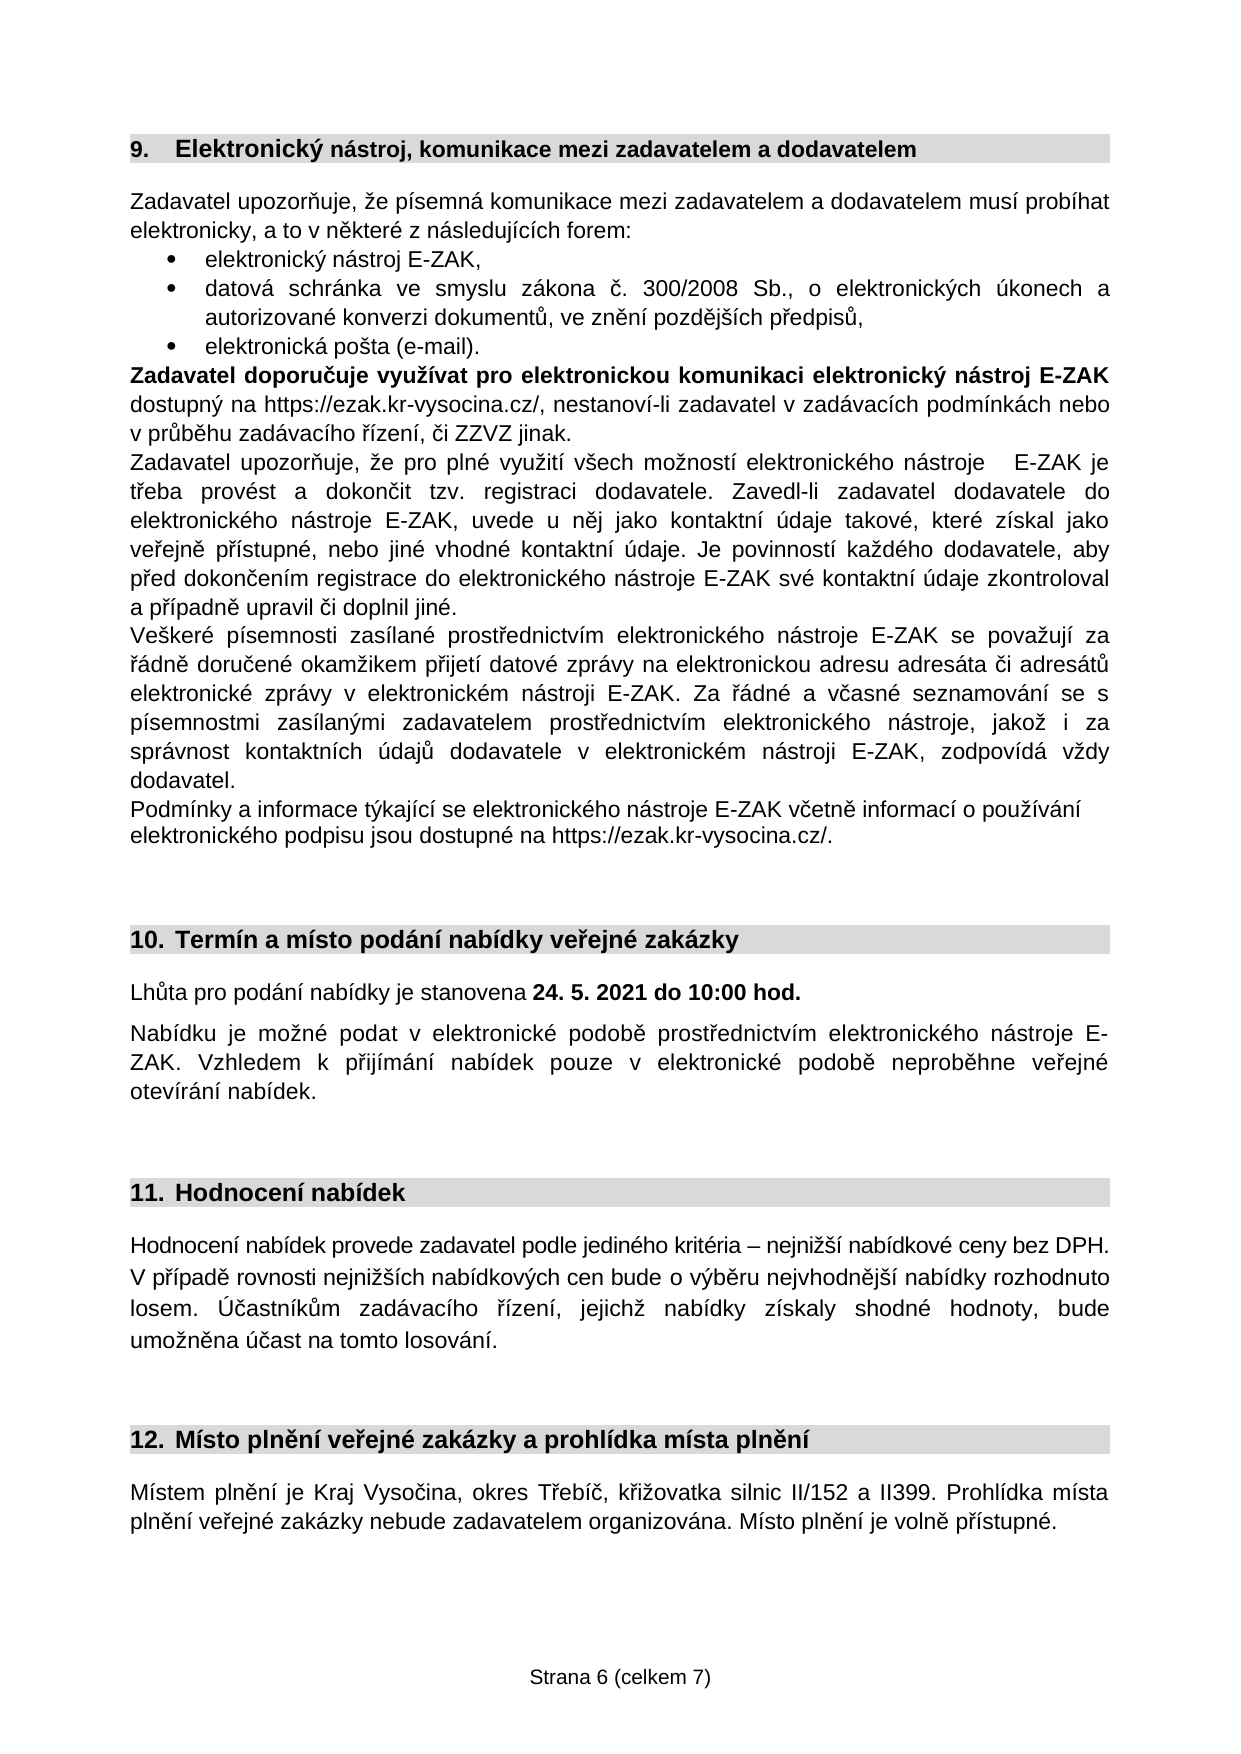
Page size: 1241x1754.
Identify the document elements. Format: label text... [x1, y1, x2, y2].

list datová schránka ve smyslu zákona č. 300/2008 Sb., o elektronických úkonech a autorizované konverzi dokumentů, ve znění pozdějších předpisů, [167, 275, 1110, 330]
subtitle Termín a místo podání nabídky veřejné zakázky [130, 925, 1110, 954]
text Lhůta pro podání nabídky je stanovena 24. 5. 2021 do 10:00 hod. [130, 979, 1110, 1005]
text Zadavatel upozorňuje, že pro plné využití všech možností elektronického nástroje E-ZAK je třeba provést a dokončit tzv. registraci dodavatele. Zavedl-li zadavatel dodavatele do elektronického nástroje E-ZAK, uvede u něj jako kontaktní údaje takové, které získal jako veřejně přístupné, nebo jiné vhodné kontaktní údaje. Je povinností každého dodavatele, aby před dokončením registrace do elektronického nástroje E-ZAK své kontaktní údaje zkontroloval a případně upravil či doplnil jiné. [130, 449, 1110, 620]
list elektronická pošta (e-mail). [167, 333, 1110, 359]
text Podmínky a informace týkající se elektronického nástroje E-ZAK včetně informací o používání elektronického podpisu jsou dostupné na https://ezak.kr-vysocina.cz/. [130, 796, 1110, 849]
text Zadavatel upozorňuje, že písemná komunikace mezi zadavatelem a dodavatelem musí probíhat elektronicky, a to v některé z následujících forem: [130, 188, 1110, 243]
text Veškeré písemnosti zasílané prostřednictvím elektronického nástroje E-ZAK se považují za řádně doručené okamžikem přijetí datové zprávy na elektronickou adresu adresáta či adresátů elektronické zprávy v elektronickém nástroji E-ZAK. Za řádné a včasné seznamování se s písemnostmi zasílanými zadavatelem prostřednictvím elektronického nástroje, jakož i za správnost kontaktních údajů dodavatele v elektronickém nástroji E-ZAK, zodpovídá vždy dodavatel. [130, 622, 1110, 793]
text Hodnocení nabídek provede zadavatel podle jediného kritéria – nejnižší nabídkové ceny bez DPH. V případě rovnosti nejnižších nabídkových cen bude o výběru nejvhodnější nabídky rozhodnuto losem. Účastníkům zadávacího řízení, jejichž nabídky získaly shodné hodnoty, bude umožněna účast na tomto losování. [130, 1232, 1110, 1353]
text Zadavatel doporučuje využívat pro elektronickou komunikaci elektronický nástroj E-ZAK dostupný na https://ezak.kr-vysocina.cz/, nestanoví-li zadavatel v zadávacích podmínkách nebo v průběhu zadávacího řízení, či ZZVZ jinak. [130, 362, 1110, 446]
subtitle Hodnocení nabídek [130, 1178, 1110, 1207]
list elektronický nástroj E-ZAK, [167, 246, 1110, 272]
text Nabídku je možné podat v elektronické podobě prostřednictvím elektronického nástroje E-ZAK. Vzhledem k přijímání nabídek pouze v elektronické podobě neproběhne veřejné otevírání nabídek. [130, 1020, 1110, 1104]
subtitle Elektronický nástroj, komunikace mezi zadavatelem a dodavatelem [130, 134, 1110, 163]
subtitle Místo plnění veřejné zakázky a prohlídka místa plnění [130, 1425, 1110, 1454]
text Místem plnění je Kraj Vysočina, okres Třebíč, křižovatka silnic II/152 a II399. Prohlídka místa plnění veřejné zakázky nebude zadavatelem organizována. Místo plnění je volně přístupné. [130, 1479, 1110, 1534]
